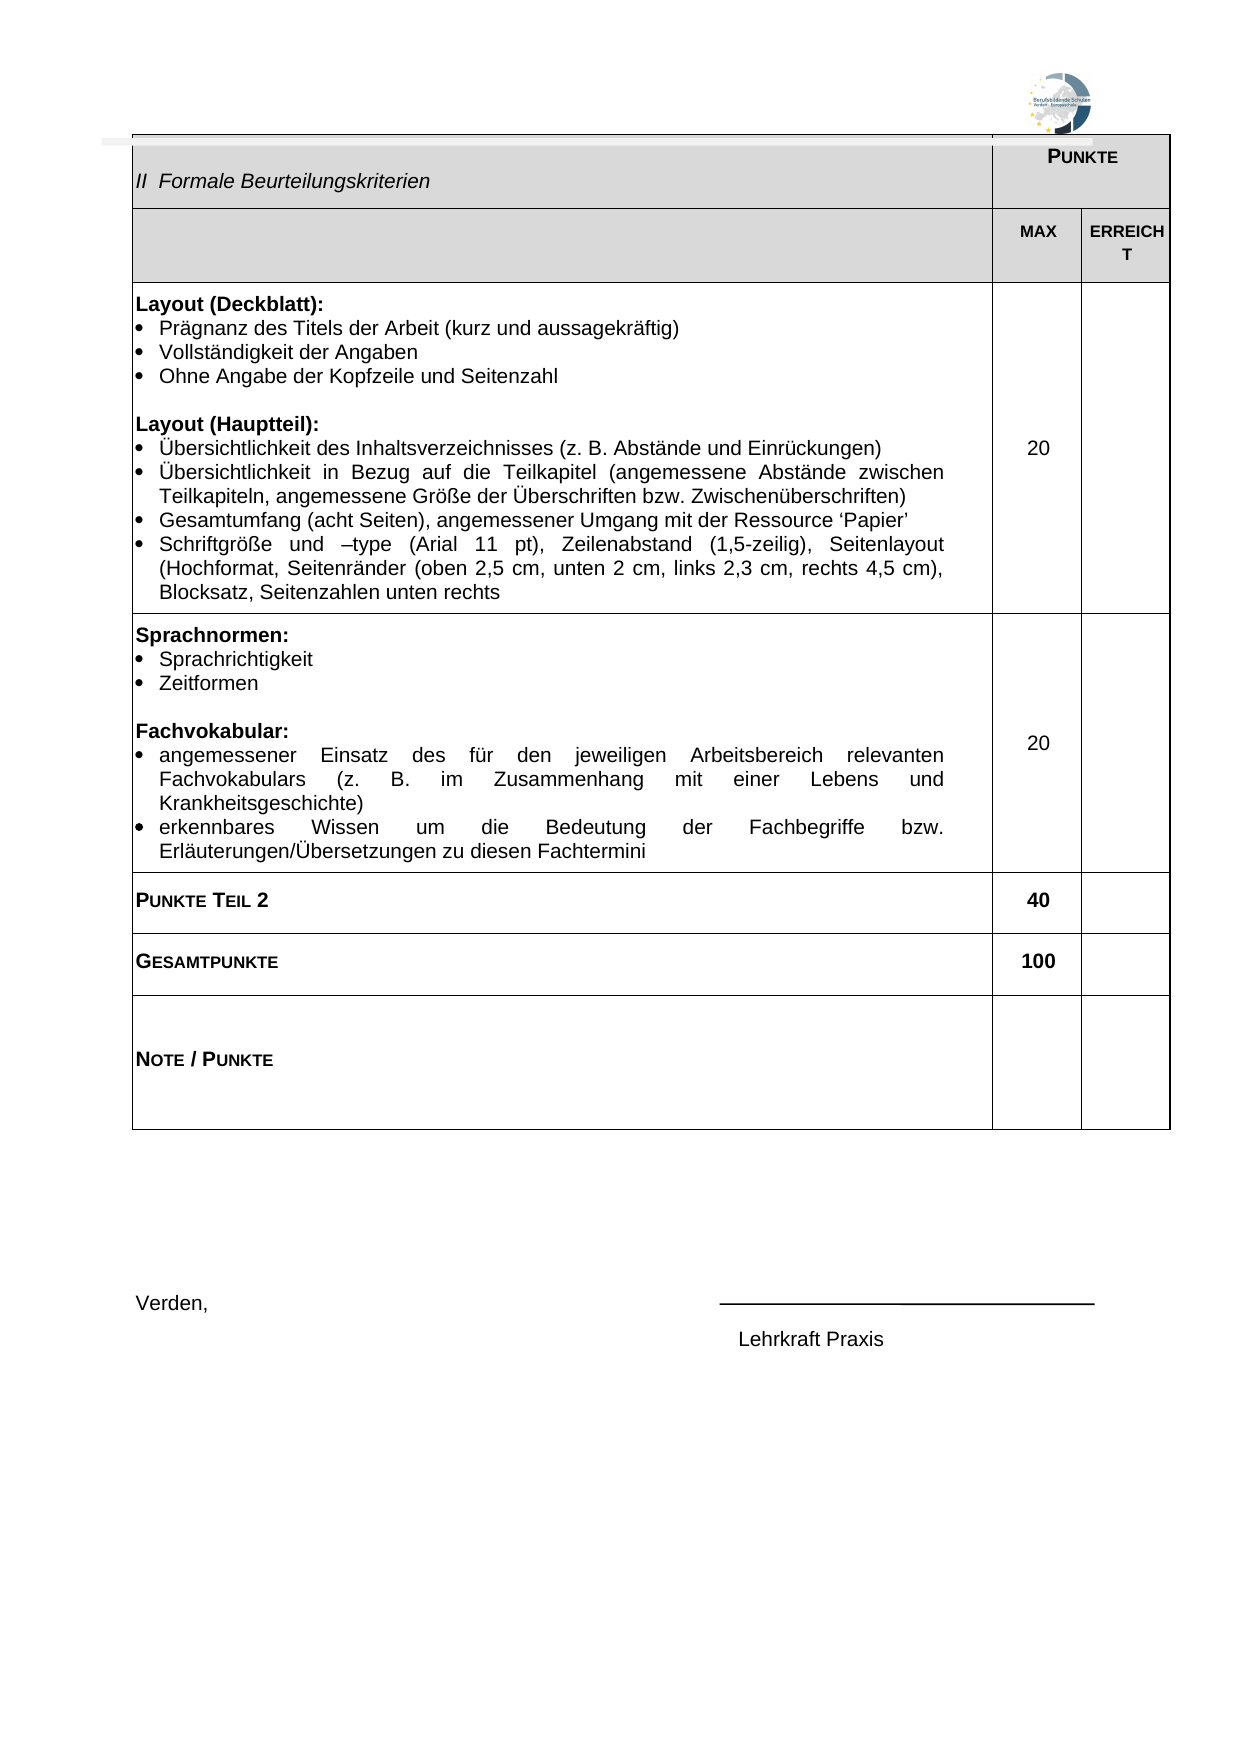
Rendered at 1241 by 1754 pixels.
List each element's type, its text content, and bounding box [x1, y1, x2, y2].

table_cell [1082, 283, 1169, 613]
table_cell [993, 996, 1081, 1129]
picture [1028, 73, 1093, 134]
table_cell Verden, Lehrkraft Praxis [133, 1130, 1170, 1409]
table_cell Note / Punkte [133, 996, 992, 1129]
table_cell [133, 209, 992, 282]
table_cell 20 [993, 614, 1081, 872]
table_cell erreicht [1082, 209, 1169, 282]
table_cell Sprachnormen: Sprachrichtigkeit Zeitformen Fachvokabular: angemessener Einsatz des für den jeweiligen Arbeitsbereich relevanten Fachvokabulars (z. B. im Zusammenhang mit einer Lebens und Krankheitsgeschichte) erkennbares Wissen um die Bedeutung der Fachbegriffe bzw. Erläuterungen/Übersetzungen zu diesen Fachtermini [133, 614, 992, 872]
table_cell 20 [993, 283, 1081, 613]
table_cell max [993, 209, 1081, 282]
table_cell Gesamtpunkte [133, 934, 992, 994]
table_cell [1082, 614, 1169, 872]
table_cell Punkte Teil 2 [133, 873, 992, 933]
table_header Punkte [993, 135, 1169, 208]
table_cell [1082, 873, 1169, 933]
table_cell [1082, 934, 1169, 994]
table_cell Layout (Deckblatt): Prägnanz des Titels der Arbeit (kurz und aussagekräftig) Vollständigkeit der Angaben Ohne Angabe der Kopfzeile und Seitenzahl Layout (Hauptteil): Übersichtlichkeit des Inhaltsverzeichnisses (z. B. Abstände und Einrückungen) Übersichtlichkeit in Bezug auf die Teilkapitel (angemessene Abstände zwischen Teilkapiteln, angemessene Größe der Überschriften bzw. Zwischenüberschriften) Gesamtumfang (acht Seiten), angemessener Umgang mit der Ressource ‘Papier’ Schriftgröße und –type (Arial 11 pt), Zeilenabstand (1,5-zeilig), Seitenlayout (Hochformat, Seitenränder (oben 2,5 cm, unten 2 cm, links 2,3 cm, rechts 4,5 cm), Blocksatz, Seitenzahlen unten rechts [133, 283, 992, 613]
table_header II Formale Beurteilungskriterien [133, 146, 992, 208]
table_cell [1082, 996, 1169, 1129]
table_cell 100 [993, 934, 1081, 994]
table_cell 40 [993, 873, 1081, 933]
